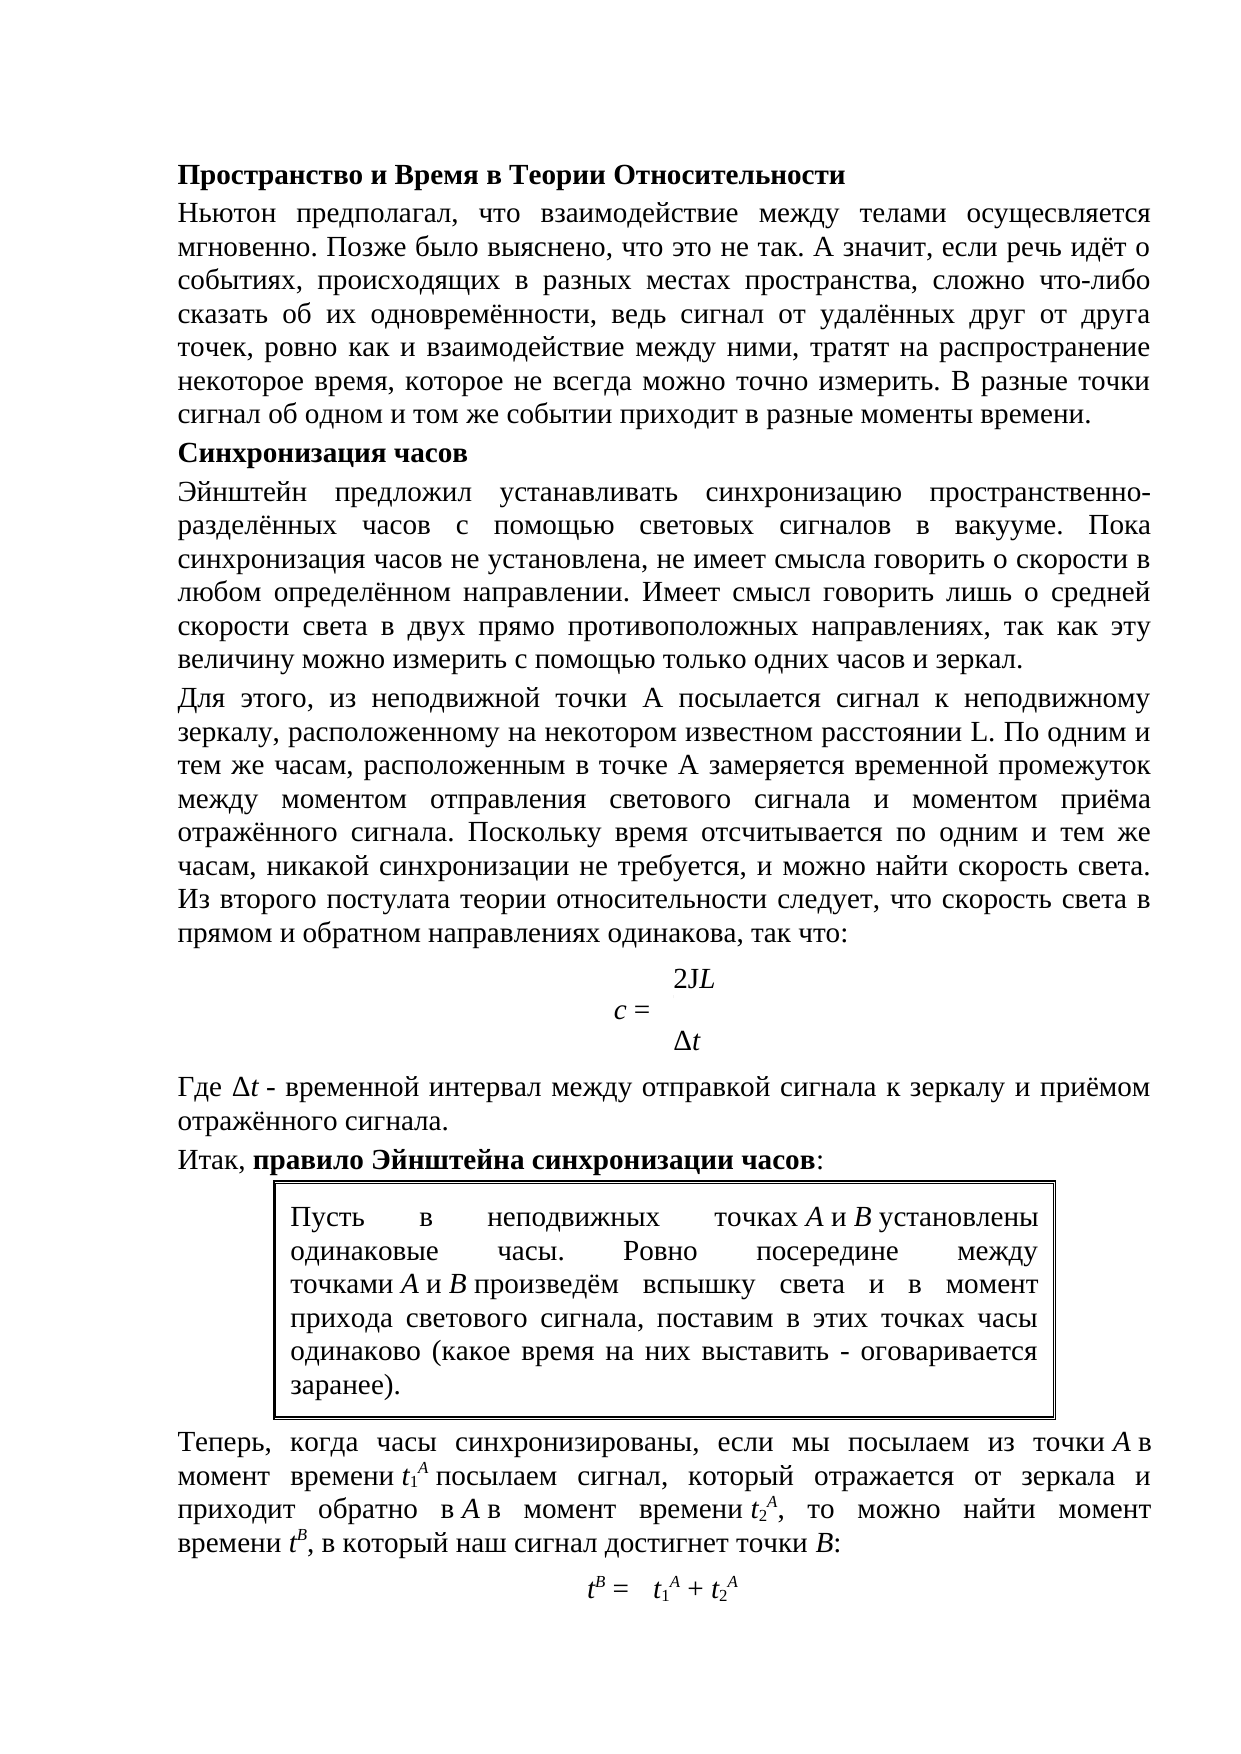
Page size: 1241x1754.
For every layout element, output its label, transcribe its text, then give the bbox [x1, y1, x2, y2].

text Эйнштейн предложил устанавливать синхронизацию пространственно-разделённых часов с помощью световых сигналов в вакууме. Пока синхронизация часов не установлена, не имеет смысла говорить о скорости в любом определённом направлении. Имеет смысл говорить лишь о средней скорости света в двух прямо противоположных направлениях, так как эту величину можно измерить с помощью только одних часов и зеркал. [177, 474, 1152, 675]
text Пространство и Время в Теории Относительности [177, 157, 1152, 190]
table_header tB = [579, 1564, 645, 1613]
table_header 2ЈL Δt [665, 954, 723, 1064]
text Ньютон предполагал, что взаимодействие между телами осущесвляется мгновенно. Позже было выяснено, что это не так. А значит, если речь идёт о событиях, происходящих в разных местах пространства, сложно что-либо сказать об их одновремённости, ведь сигнал от удалённых друг от друга точек, ровно как и взаимодействие между ними, тратят на распространение некоторое время, которое не всегда можно точно измерить. В разные точки сигнал об одном и том же событии приходит в разные моменты времени. [177, 195, 1152, 430]
text Итак, правило Эйнштейна синхронизации часов: [177, 1142, 1152, 1175]
table_header Пусть в неподвижных точках A и B установлены одинаковые часы. Ровно посередине между точками A и B произведём вспышку света и в момент прихода светового сигнала, поставим в этих точках часы одинаково (какое время на них выставить - оговаривается заранее). [276, 1184, 1053, 1416]
text Синхронизация часов [177, 435, 1152, 469]
table_header с = [606, 954, 665, 1064]
text Где Δt - временной интервал между отправкой сигнала к зеркалу и приёмом отражённого сигнала. [177, 1069, 1152, 1137]
table_header t1A + t2A 2 [645, 1564, 750, 1613]
text Для этого, из неподвижной точки A посылается сигнал к неподвижному зеркалу, расположенному на некотором известном расстоянии L. По одним и тем же часам, расположенным в точке А замеряется временной промежуток между моментом отправления светового сигнала и моментом приёма отражённого сигнала. Поскольку время отсчитывается по одним и тем же часам, никакой синхронизации не требуется, и можно найти скорость света. Из второго постулата теории относительности следует, что скорость света в прямом и обратном направлениях одинакова, так что: [177, 680, 1152, 949]
text Теперь, когда часы синхронизированы, если мы посылаем из точки A в момент времени t1A посылаем сигнал, который отражается от зеркала и приходит обратно в A в момент времени t2A, то можно найти момент времени tB, в который наш сигнал достигнет точки B: [177, 1424, 1152, 1559]
